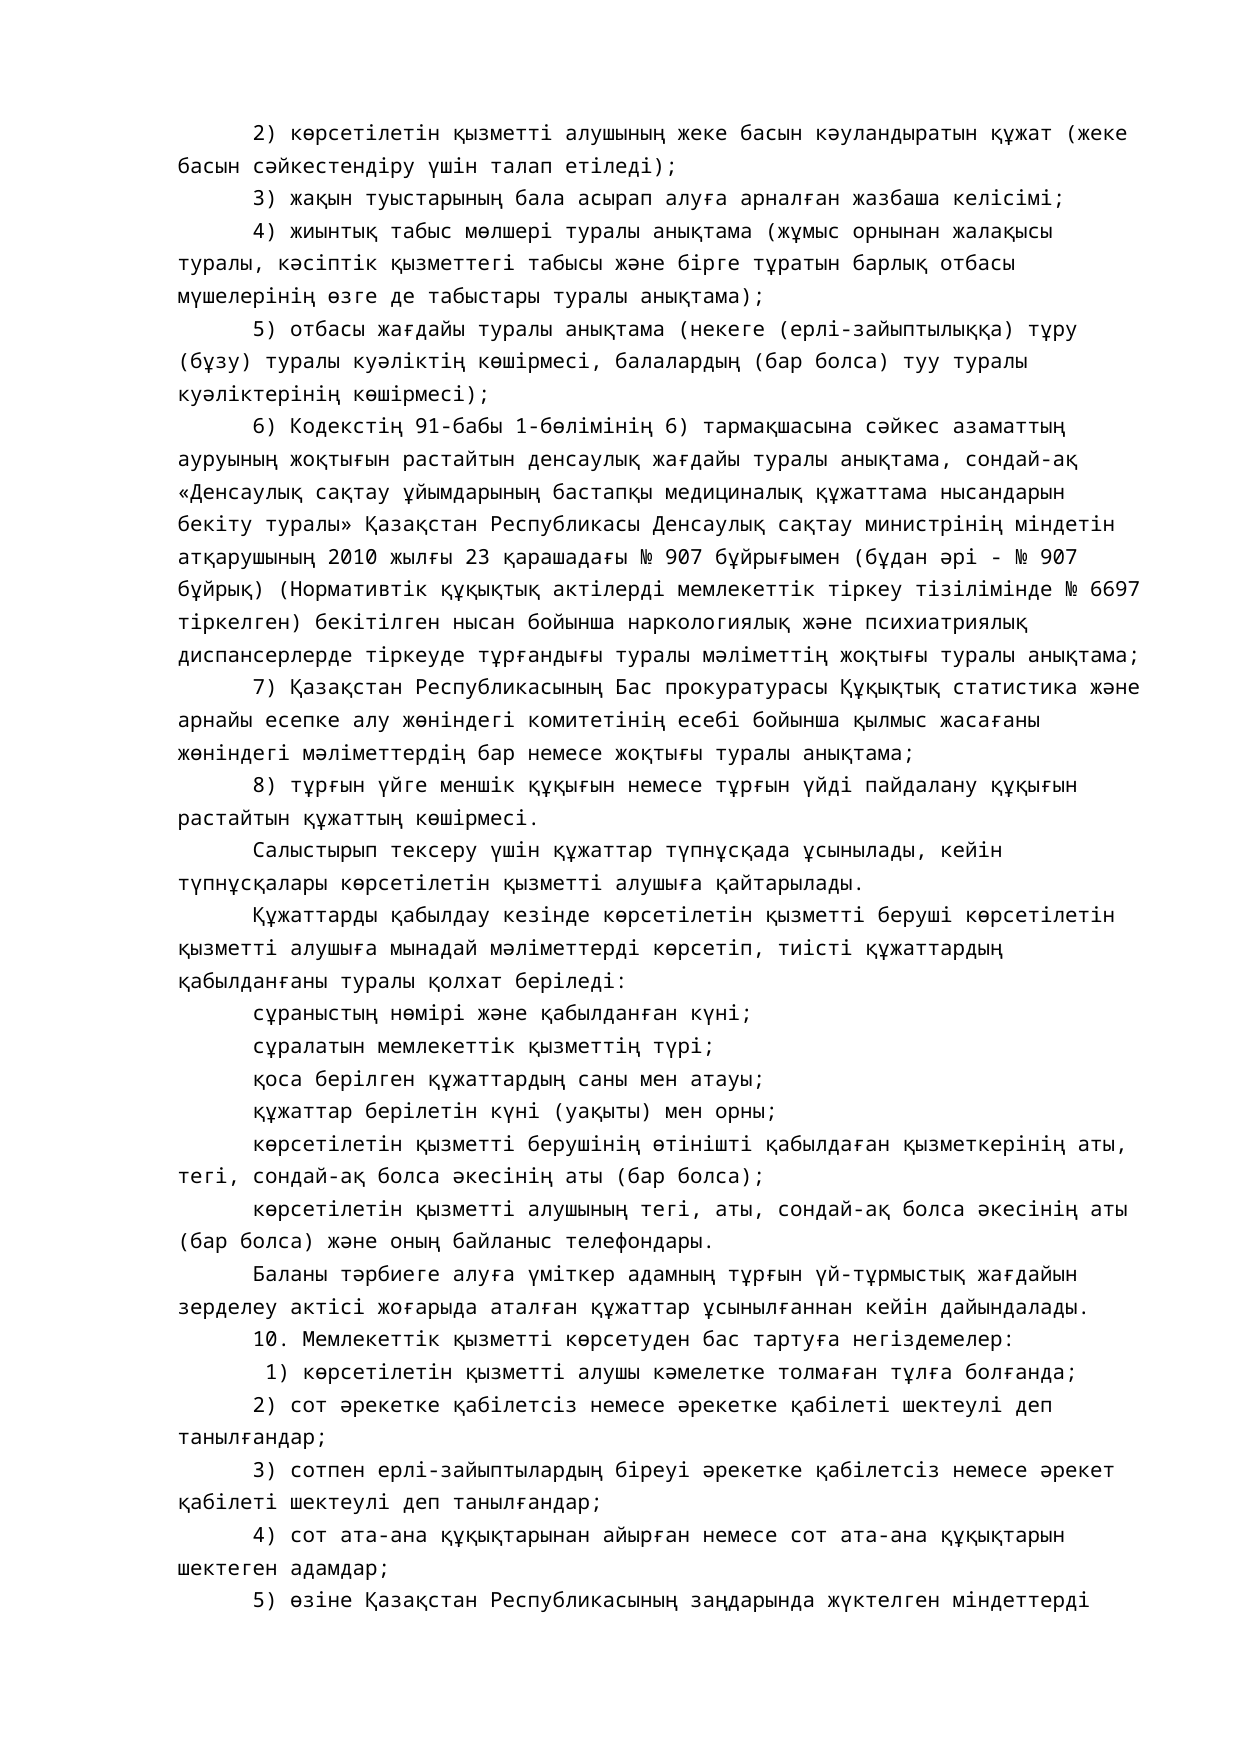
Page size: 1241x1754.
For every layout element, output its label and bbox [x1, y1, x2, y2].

text [177, 118, 1152, 1614]
